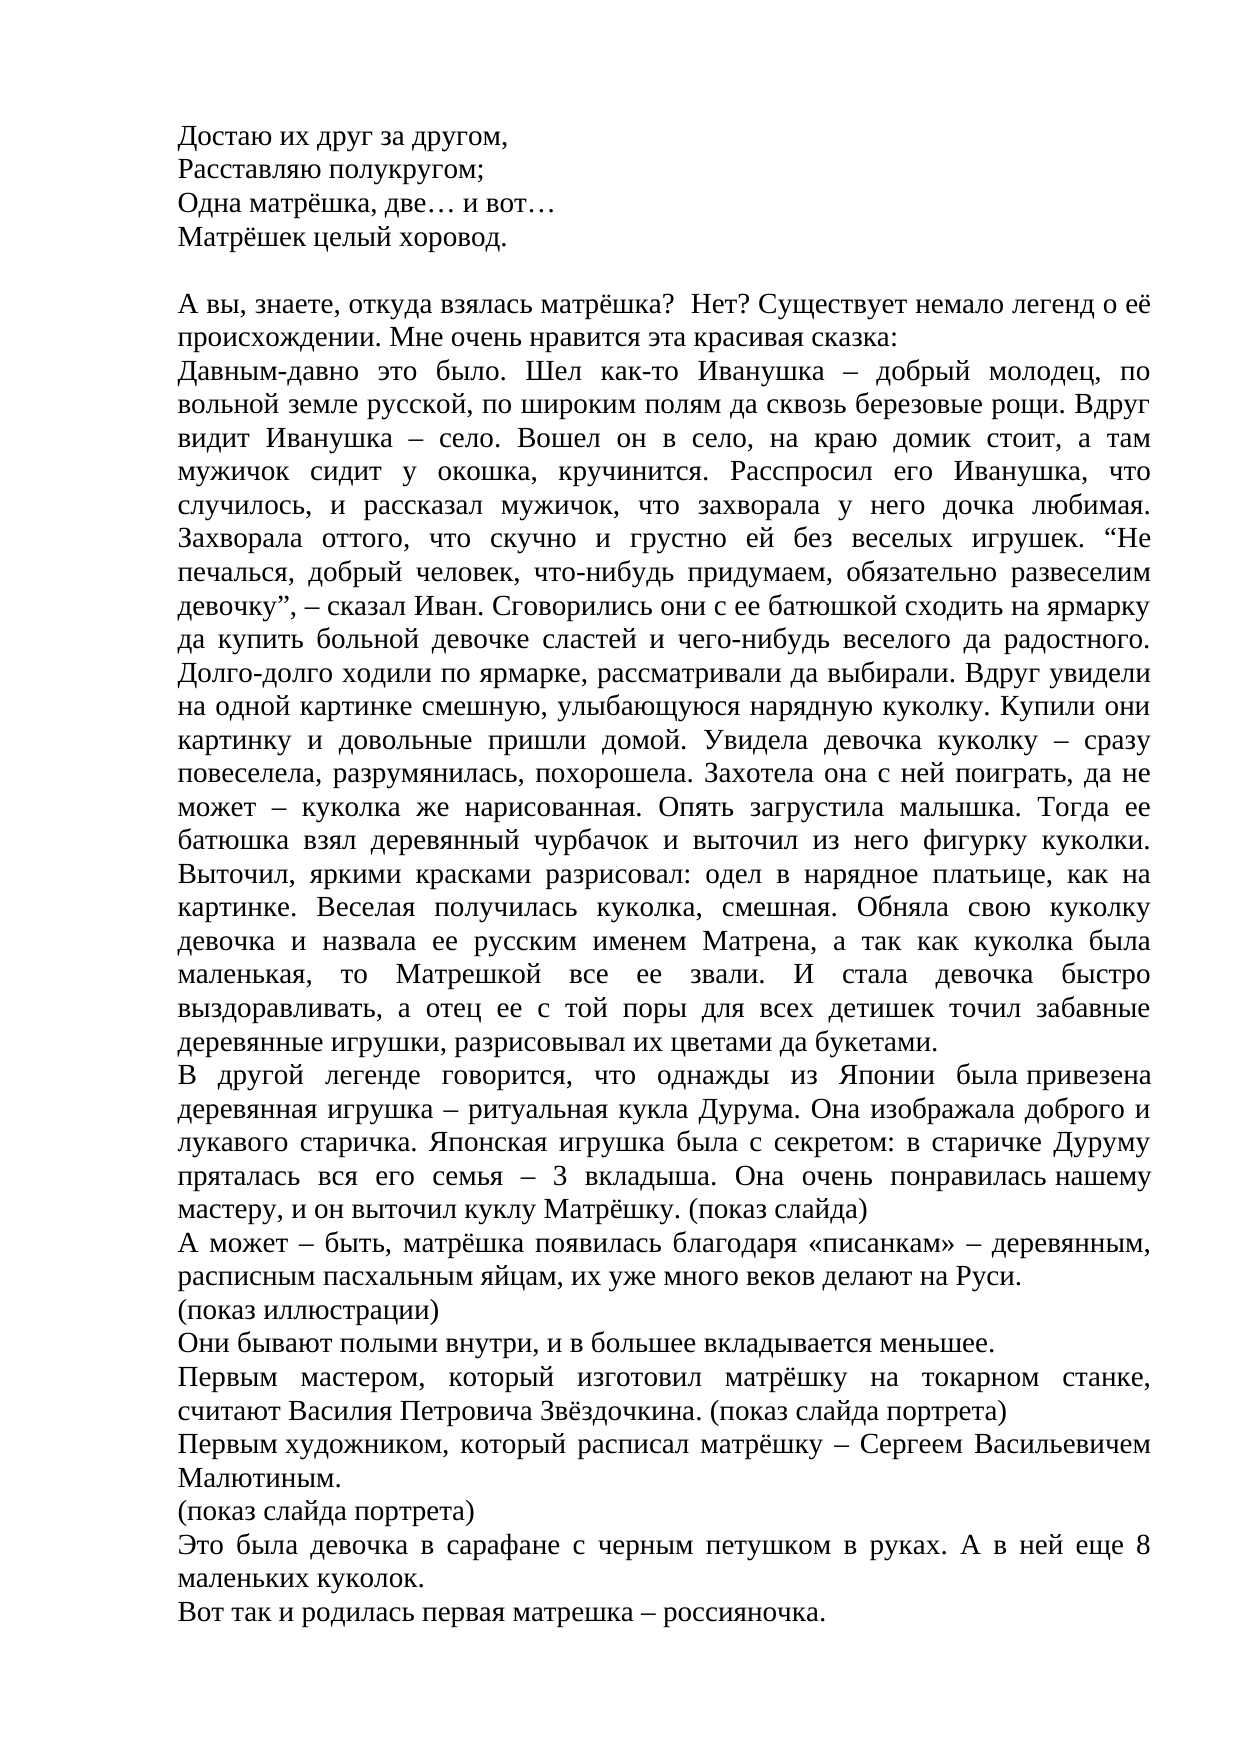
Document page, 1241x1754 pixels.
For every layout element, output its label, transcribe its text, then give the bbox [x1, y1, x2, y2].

text Они бывают полыми внутри, и в большее вкладывается меньшее. [177, 1326, 1152, 1359]
text Вот так и родилась первая матрешка – россияночка. [177, 1594, 1152, 1627]
text Расставляю полукругом; [177, 152, 1152, 185]
text Это была девочка в сарафане с черным петушком в руках. А в ней еще 8 маленьких куколок. [177, 1527, 1152, 1594]
text А может – быть, матрёшка появилась благодаря «писанкам» – деревянным, расписным пасхальным яйцам, их уже много веков делают на Руси. [177, 1225, 1152, 1292]
text (показ слайда портрета) [177, 1493, 1152, 1527]
text Достаю их друг за другом, [177, 118, 1152, 152]
text Давным-давно это было. Шел как-то Иванушка – добрый молодец, по вольной земле русской, по широким полям да сквозь березовые рощи. Вдруг видит Иванушка – село. Вошел он в село, на краю домик стоит, а там мужичок сидит у окошка, кручинится. Расспросил его Иванушка, что случилось, и рассказал мужичок, что захворала у него дочка любимая. Захворала оттого, что скучно и грустно ей без веселых игрушек. “Не печалься, добрый человек, что-нибудь придумаем, обязательно развеселим девочку”, – сказал Иван. Сговорились они с ее батюшкой сходить на ярмарку да купить больной девочке сластей и чего-нибудь веселого да радостного. Долго-долго ходили по ярмарке, рассматривали да выбирали. Вдруг увидели на одной картинке смешную, улыбающуюся нарядную куколку. Купили они картинку и довольные пришли домой. Увидела девочка куколку – сразу повеселела, разрумянилась, похорошела. Захотела она с ней поиграть, да не может – куколка же нарисованная. Опять загрустила малышка. Тогда ее батюшка взял деревянный чурбачок и выточил из него фигурку куколки. Выточил, яркими красками разрисовал: одел в нарядное платьице, как на картинке. Веселая получилась куколка, смешная. Обняла свою куколку девочка и назвала ее русским именем Матрена, а так как куколка была маленькая, то Матрешкой все ее звали. И стала девочка быстро выздоравливать, а отец ее с той поры для всех детишек точил забавные деревянные игрушки, разрисовывал их цветами да букетами. [177, 353, 1152, 1057]
text (показ иллюстрации) [177, 1292, 1152, 1326]
text Матрёшек целый хоровод. [177, 219, 1152, 252]
text В другой легенде говорится, что однажды из Японии была привезена деревянная игрушка – ритуальная кукла Дурума. Она изображала доброго и лукавого старичка. Японская игрушка была с секретом: в старичке Дуруму пряталась вся его семья – 3 вкладыша. Она очень понравилась нашему мастеру, и он выточил куклу Матрёшку. (показ слайда) [177, 1057, 1152, 1225]
text Одна матрёшка, две… и вот… [177, 185, 1152, 219]
text Первым художником, который расписал матрёшку – Сергеем Васильевичем Малютиным. [177, 1426, 1152, 1493]
text А вы, знаете, откуда взялась матрёшка? Нет? Существует немало легенд о её происхождении. Мне очень нравится эта красивая сказка: [177, 286, 1152, 353]
text Первым мастером, который изготовил матрёшку на токарном станке, считают Василия Петровича Звёздочкина. (показ слайда портрета) [177, 1359, 1152, 1426]
